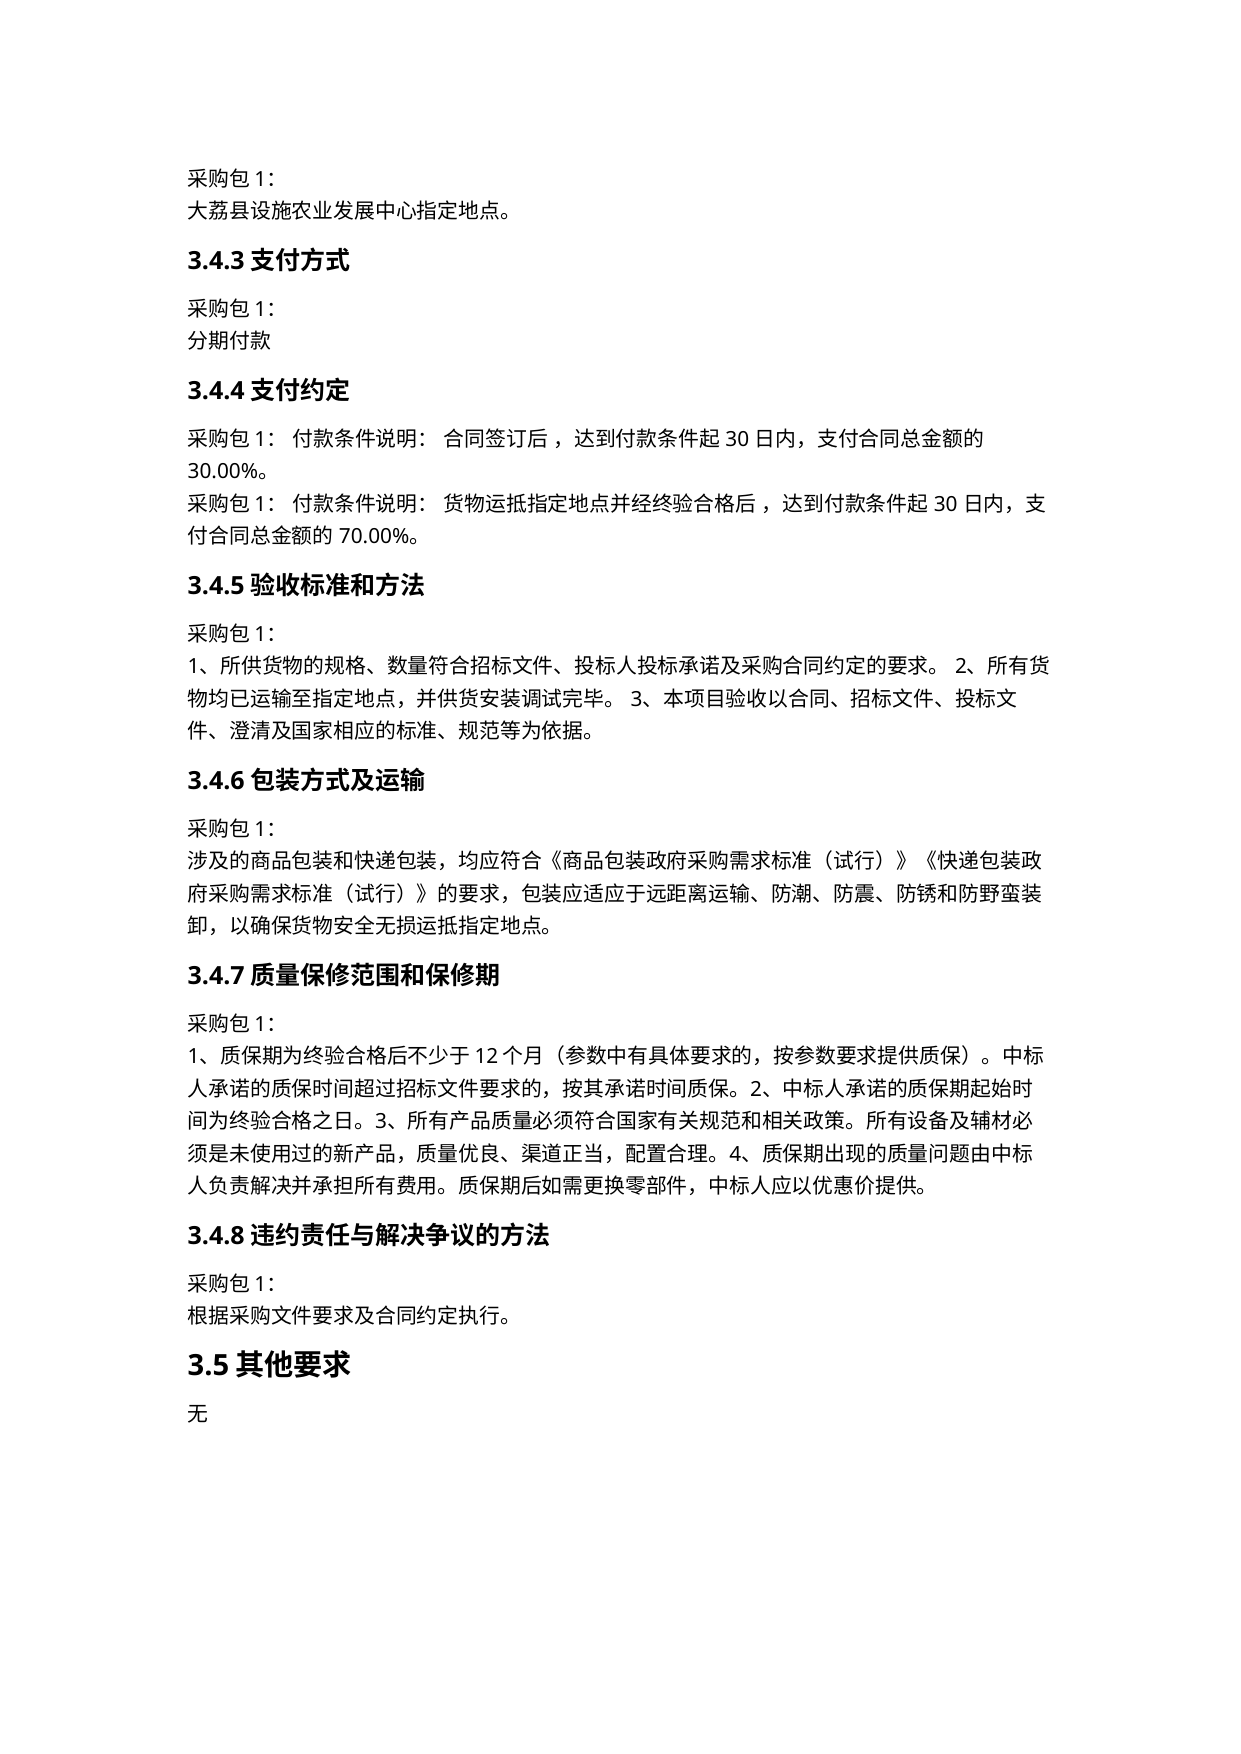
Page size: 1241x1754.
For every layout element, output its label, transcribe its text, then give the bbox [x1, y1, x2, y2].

text 分期付款 [187, 324, 1053, 357]
text 大荔县设施农业发展中心指定地点。 [187, 194, 1053, 227]
text 3.4.5验收标准和方法 [187, 552, 1053, 617]
text 3.4.7质量保修范围和保修期 [187, 942, 1053, 1007]
text 3.4.6包装方式及运输 [187, 747, 1053, 812]
text 涉及的商品包装和快递包装，均应符合《商品包装政府采购需求标准（试行）》《快递包装政府采购需求标准（试行）》的要求，包装应适应于远距离运输、防潮、防震、防锈和防野蛮装卸，以确保货物安全无损运抵指定地点。 [187, 844, 1053, 942]
text 采购包1： [187, 1267, 1053, 1299]
text 根据采购文件要求及合同约定执行。 [187, 1299, 1053, 1332]
text 3.4.8违约责任与解决争议的方法 [187, 1202, 1053, 1267]
text 3.5其他要求 [187, 1332, 1053, 1397]
text 1、质保期为终验合格后不少于12个月（参数中有具体要求的，按参数要求提供质保）。中标人承诺的质保时间超过招标文件要求的，按其承诺时间质保。2、中标人承诺的质保期起始时间为终验合格之日。3、所有产品质量必须符合国家有关规范和相关政策。所有设备及辅材必须是未使用过的新产品，质量优良、渠道正当，配置合理。4、质保期出现的质量问题由中标人负责解决并承担所有费用。质保期后如需更换零部件，中标人应以优惠价提供。 [187, 1039, 1053, 1202]
text 采购包1： 付款条件说明： 合同签订后 ，达到付款条件起 30 日内，支付合同总金额的 30.00%。 [187, 422, 1053, 487]
text 采购包1： 付款条件说明： 货物运抵指定地点并经终验合格后 ，达到付款条件起 30 日内，支付合同总金额的 70.00%。 [187, 487, 1053, 552]
text 无 [187, 1397, 1053, 1429]
text 3.4.4支付约定 [187, 357, 1053, 422]
text 采购包1： [187, 812, 1053, 844]
text 采购包1： [187, 1007, 1053, 1039]
text 采购包1： [187, 162, 1053, 194]
text 1、所供货物的规格、数量符合招标文件、投标人投标承诺及采购合同约定的要求。 2、所有货物均已运输至指定地点，并供货安装调试完毕。 3、本项目验收以合同、招标文件、投标文件、澄清及国家相应的标准、规范等为依据。 [187, 649, 1053, 747]
text 3.4.3支付方式 [187, 227, 1053, 292]
text 采购包1： [187, 292, 1053, 324]
text 采购包1： [187, 617, 1053, 649]
